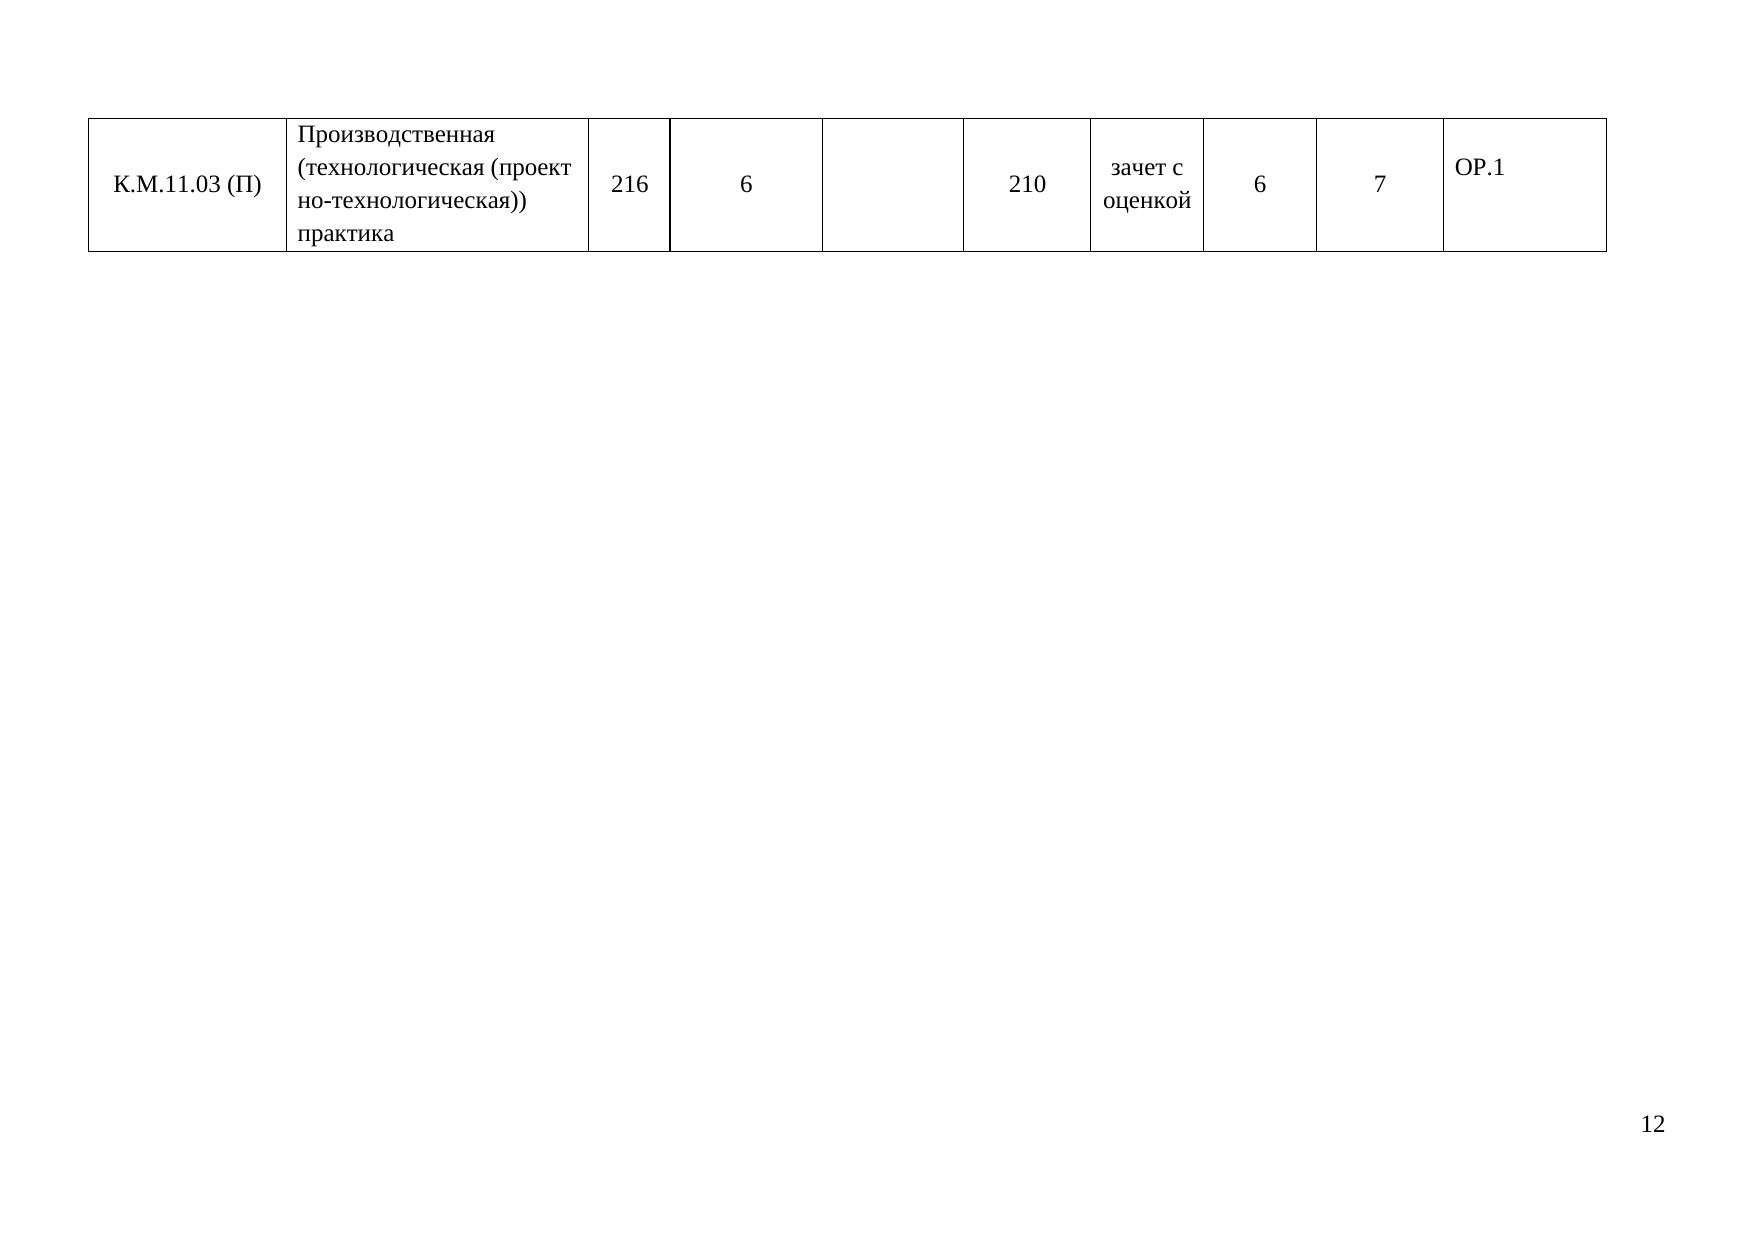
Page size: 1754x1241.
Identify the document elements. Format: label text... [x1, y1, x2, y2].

table_cell К.М.11.03 (П) [89, 119, 286, 251]
table_cell 6 [671, 119, 822, 251]
table_cell 216 [589, 119, 669, 251]
table_cell 210 [964, 119, 1090, 251]
table_cell зачет с оценкой [1091, 119, 1203, 251]
table_cell 6 [1204, 119, 1316, 251]
table_cell ОР.1 [1444, 119, 1606, 251]
table_cell [823, 119, 963, 251]
table_cell 7 [1317, 119, 1443, 251]
table_cell Производственная (технологическая (проект но-технологическая)) практика [287, 119, 588, 251]
